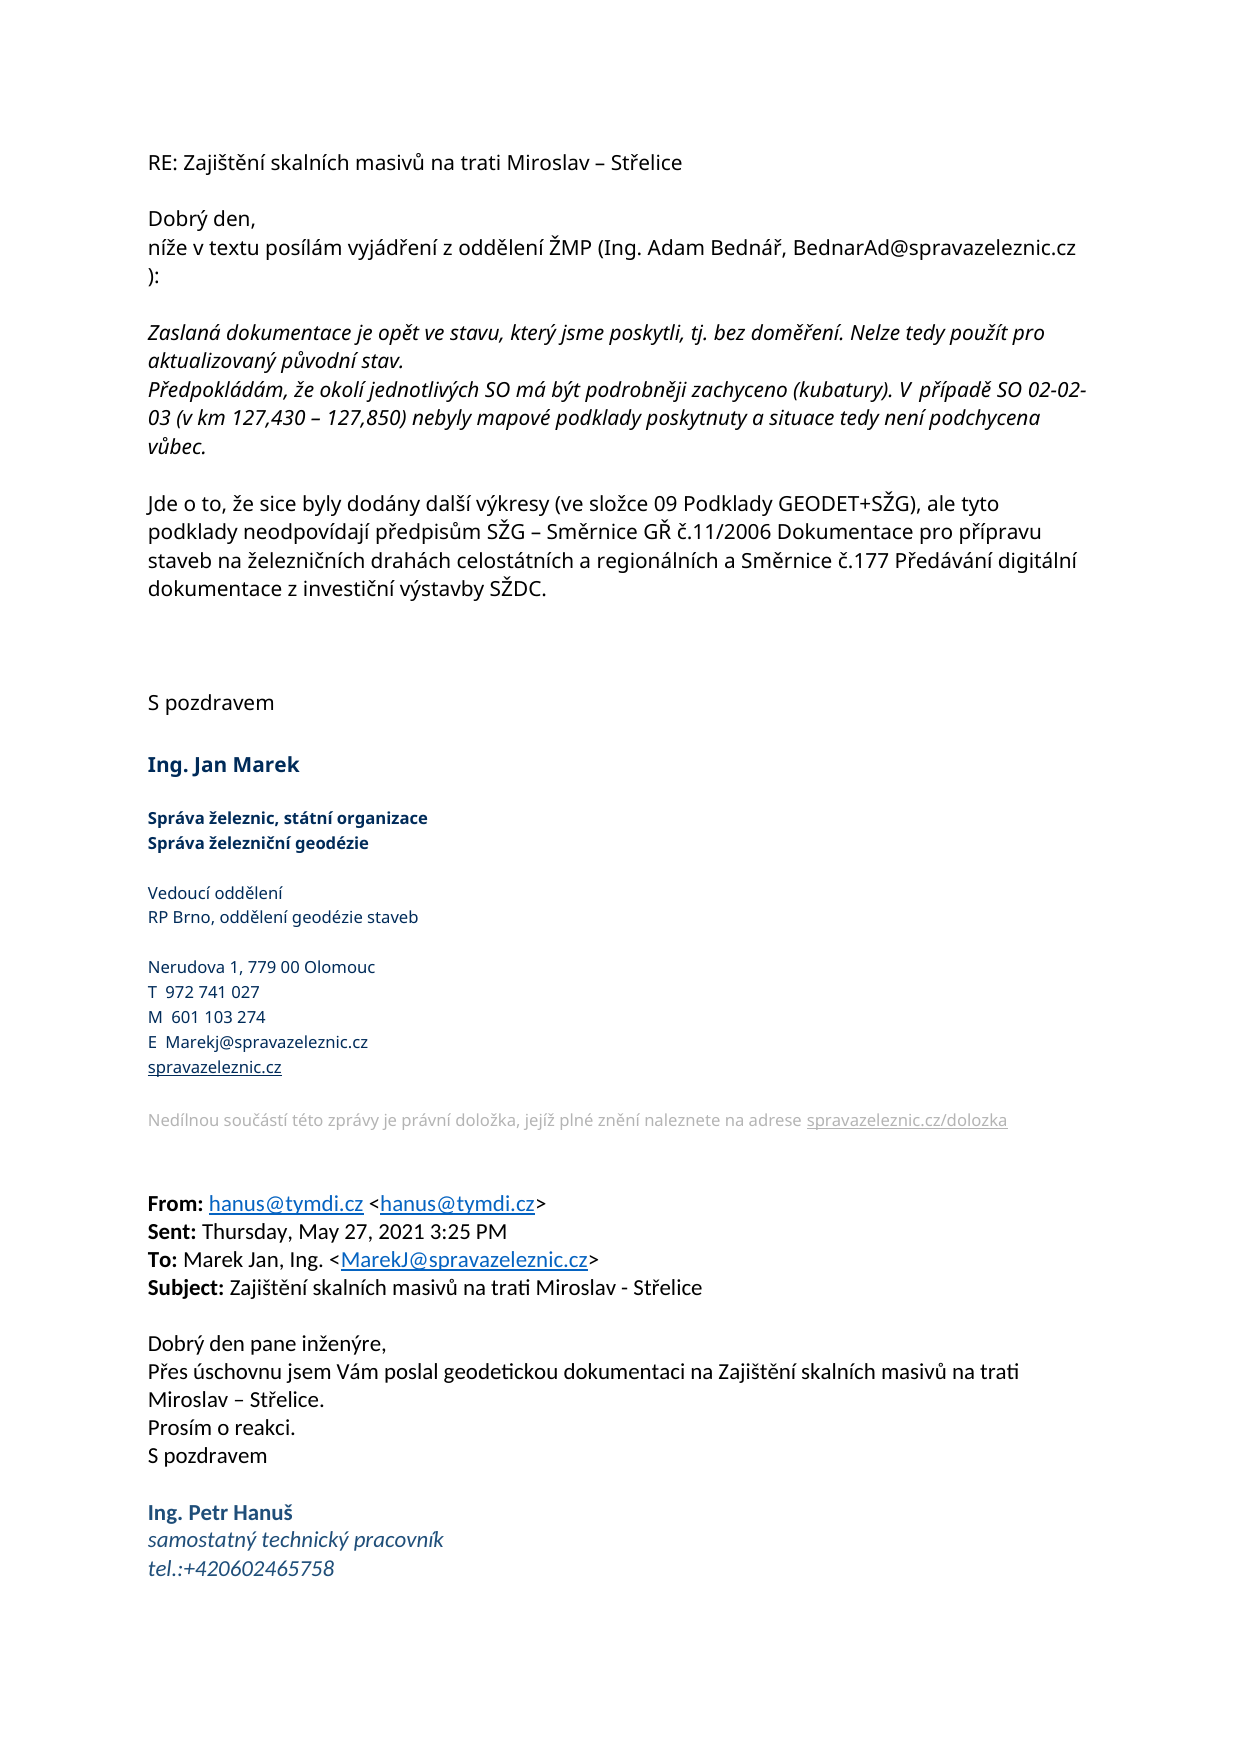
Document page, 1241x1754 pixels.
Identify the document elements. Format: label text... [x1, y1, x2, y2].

text Ing. Petr Hanuš [148, 1498, 1093, 1526]
text Dobrý den, [148, 204, 1093, 233]
text Jde o to, že sice byly dodány další výkresy (ve složce 09 Podklady GEODET+SŽG), ale tyto podklady neodpovídají předpisům SŽG – Směrnice GŘ č.11/2006 Dokumentace pro přípravu staveb na železničních drahách celostátních a regionálních a Směrnice č.177 Předávání digitální dokumentace z investiční výstavby SŽDC. [148, 489, 1093, 603]
text S pozdravem [148, 1442, 1093, 1469]
text M 601 103 274 [148, 1006, 1093, 1028]
text spravazeleznic.cz [148, 1056, 1093, 1078]
text Ing. Jan Marek [148, 750, 1093, 779]
text RE: Zajištění skalních masivů na trati Miroslav – Střelice [148, 148, 1093, 176]
text Správa železniční geodézie [148, 831, 1093, 854]
text S pozdravem [148, 688, 1093, 716]
text níže v textu posílám vyjádření z oddělení ŽMP (Ing. Adam Bednář, BednarAd@spravazeleznic.cz ): [148, 233, 1093, 290]
text Nerudova 1, 779 00 Olomouc [148, 956, 1093, 979]
text E Marekj@spravazeleznic.cz [148, 1031, 1093, 1053]
text Přes úschovnu jsem Vám poslal geodetickou dokumentaci na Zajištění skalních masivů na trati Miroslav – Střelice. [148, 1357, 1093, 1413]
text Vedoucí oddělení RP Brno, oddělení geodézie staveb [148, 881, 1093, 929]
text Nedílnou součástí této zprávy je právní doložka, jejíž plné znění naleznete na adrese spravazeleznic.cz/dolozka [148, 1108, 1093, 1131]
text From: hanus@tymdi.cz <hanus@tymdi.cz> Sent: Thursday, May 27, 2021 3:25 PM To: Marek Jan, Ing. <MarekJ@spravazeleznic.cz> Subject: Zajištění skalních masivů na trati Miroslav - Střelice [148, 1189, 1093, 1301]
text samostatný technický pracovník [148, 1526, 1093, 1554]
text Předpokládám, že okolí jednotlivých SO má být podrobněji zachyceno (kubatury). V případě SO 02-02-03 (v km 127,430 – 127,850) nebyly mapové podklady poskytnuty a situace tedy není podchycena vůbec. [148, 375, 1093, 460]
text Správa železnic, státní organizace [148, 807, 1093, 829]
text T 972 741 027 [148, 981, 1093, 1003]
text Dobrý den pane inženýre, [148, 1329, 1093, 1357]
text Prosím o reakci. [148, 1413, 1093, 1442]
text Zaslaná dokumentace je opět ve stavu, který jsme poskytli, tj. bez doměření. Nelze tedy použít pro aktualizovaný původní stav. [148, 318, 1093, 375]
text tel.:+420602465758 [148, 1554, 1093, 1582]
